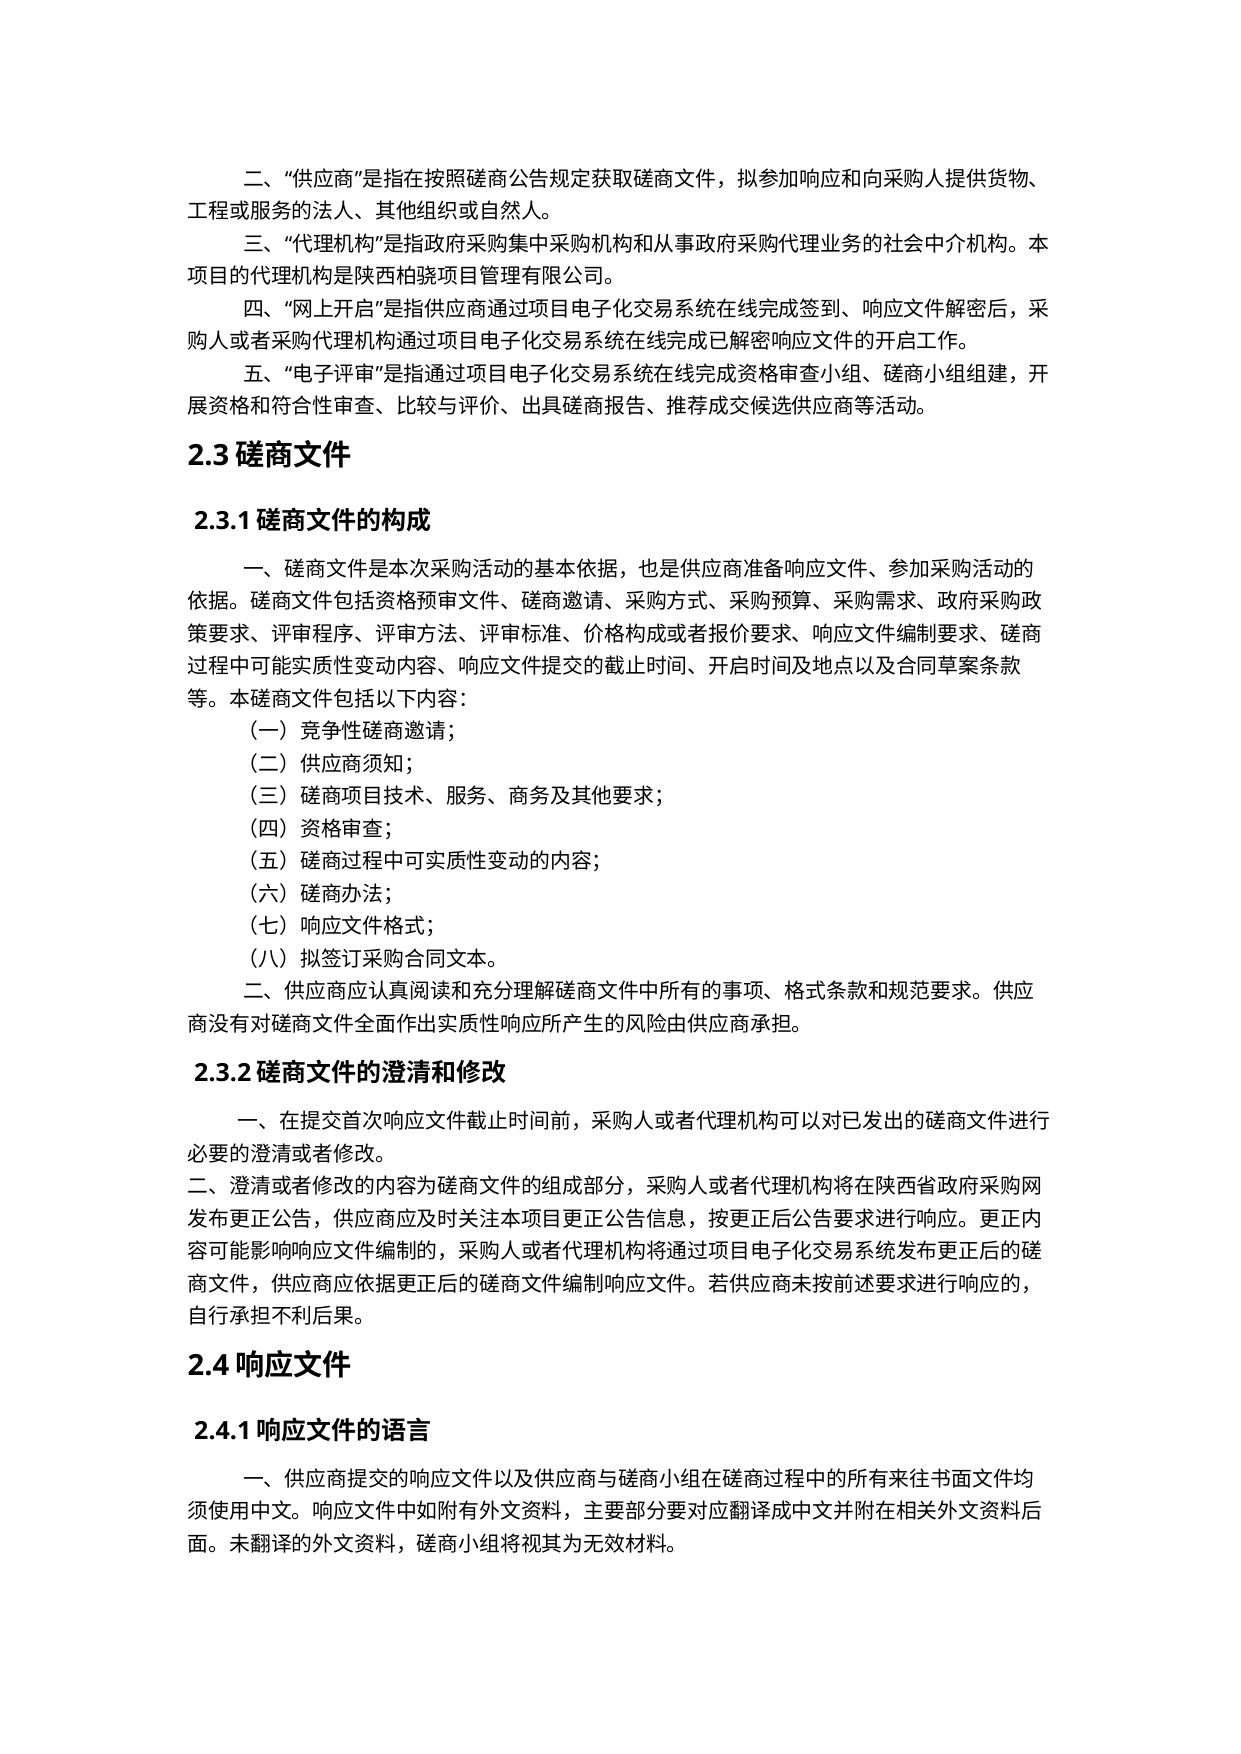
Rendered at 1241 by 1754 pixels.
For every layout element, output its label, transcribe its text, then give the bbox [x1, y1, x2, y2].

text （三）磋商项目技术、服务、商务及其他要求； [187, 779, 1053, 812]
text 2.4.1响应文件的语言 [187, 1397, 1053, 1462]
text 二、供应商应认真阅读和充分理解磋商文件中所有的事项、格式条款和规范要求。供应商没有对磋商文件全面作出实质性响应所产生的风险由供应商承担。 [187, 974, 1053, 1039]
text （四）资格审查； [187, 812, 1053, 844]
text （二）供应商须知； [187, 747, 1053, 779]
text 2.3.1磋商文件的构成 [187, 487, 1053, 552]
text 2.3磋商文件 [187, 422, 1053, 487]
text （六）磋商办法； [187, 877, 1053, 909]
text 二、澄清或者修改的内容为磋商文件的组成部分，采购人或者代理机构将在陕西省政府采购网发布更正公告，供应商应及时关注本项目更正公告信息，按更正后公告要求进行响应。更正内容可能影响响应文件编制的，采购人或者代理机构将通过项目电子化交易系统发布更正后的磋商文件，供应商应依据更正后的磋商文件编制响应文件。若供应商未按前述要求进行响应的，自行承担不利后果。 [187, 1169, 1053, 1332]
text 一、在提交首次响应文件截止时间前，采购人或者代理机构可以对已发出的磋商文件进行必要的澄清或者修改。 [187, 1104, 1053, 1169]
text 2.4响应文件 [187, 1332, 1053, 1397]
text 二、“供应商”是指在按照磋商公告规定获取磋商文件，拟参加响应和向采购人提供货物、工程或服务的法人、其他组织或自然人。 [187, 162, 1053, 227]
text （八）拟签订采购合同文本。 [187, 942, 1053, 974]
text 五、“电子评审”是指通过项目电子化交易系统在线完成资格审查小组、磋商小组组建，开展资格和符合性审查、比较与评价、出具磋商报告、推荐成交候选供应商等活动。 [187, 357, 1053, 422]
text 三、“代理机构”是指政府采购集中采购机构和从事政府采购代理业务的社会中介机构。本项目的代理机构是陕西柏骁项目管理有限公司。 [187, 227, 1053, 292]
text （五）磋商过程中可实质性变动的内容； [187, 844, 1053, 877]
text （一）竞争性磋商邀请； [187, 714, 1053, 747]
text 2.3.2磋商文件的澄清和修改 [187, 1039, 1053, 1104]
text （七）响应文件格式； [187, 909, 1053, 942]
text 四、“网上开启”是指供应商通过项目电子化交易系统在线完成签到、响应文件解密后，采购人或者采购代理机构通过项目电子化交易系统在线完成已解密响应文件的开启工作。 [187, 292, 1053, 357]
text 一、磋商文件是本次采购活动的基本依据，也是供应商准备响应文件、参加采购活动的依据。磋商文件包括资格预审文件、磋商邀请、采购方式、采购预算、采购需求、政府采购政策要求、评审程序、评审方法、评审标准、价格构成或者报价要求、响应文件编制要求、磋商过程中可能实质性变动内容、响应文件提交的截止时间、开启时间及地点以及合同草案条款等。本磋商文件包括以下内容： [187, 552, 1053, 714]
text 一、供应商提交的响应文件以及供应商与磋商小组在磋商过程中的所有来往书面文件均须使用中文。响应文件中如附有外文资料，主要部分要对应翻译成中文并附在相关外文资料后面。未翻译的外文资料，磋商小组将视其为无效材料。 [187, 1462, 1053, 1559]
